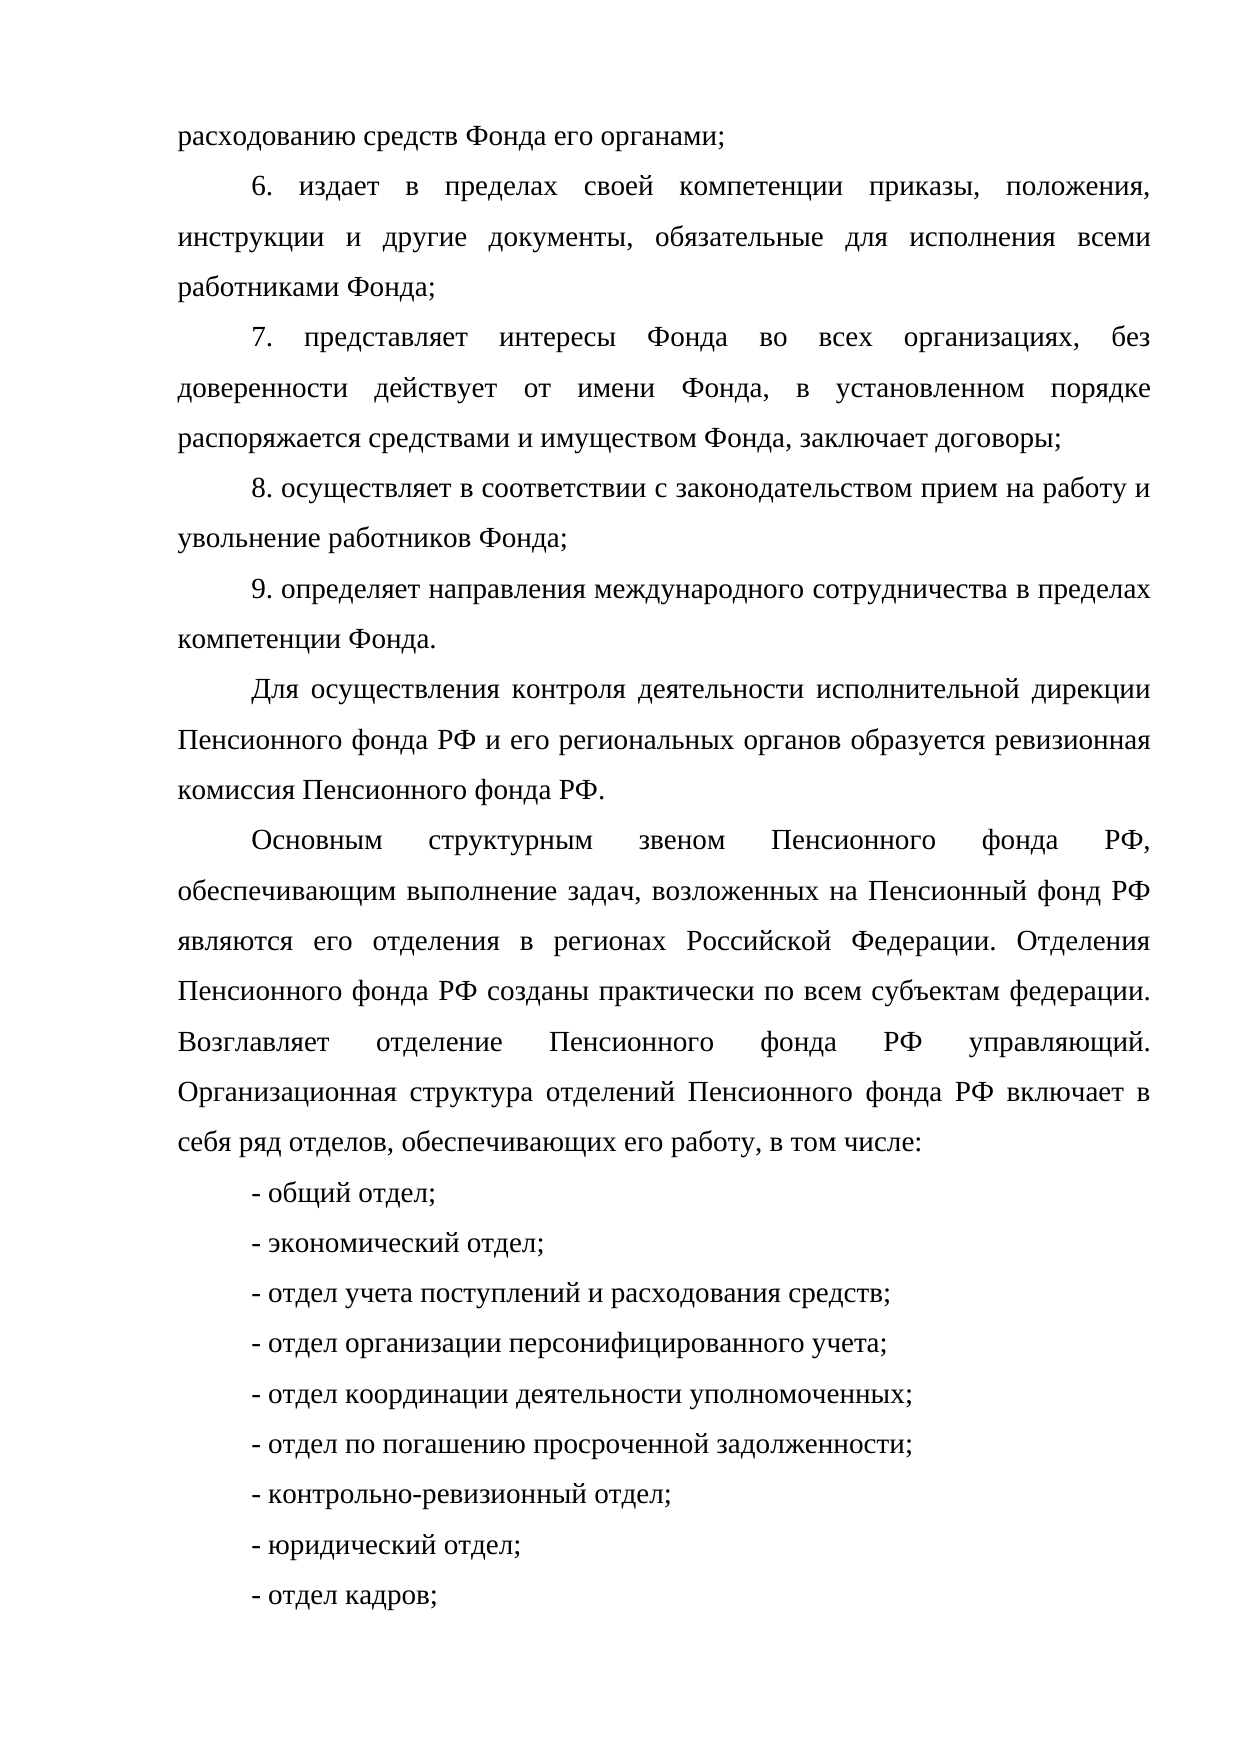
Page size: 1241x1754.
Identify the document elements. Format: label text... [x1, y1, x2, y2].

text - отдел координации деятельности уполномоченных; [177, 1376, 1152, 1409]
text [177, 118, 1152, 152]
text - отдел организации персонифицированного учета; [177, 1326, 1152, 1359]
text Для осуществления контроля деятельности исполнительной дирекции Пенсионного фонда РФ и его региональных органов образуется ревизионная комиссия Пенсионного фонда РФ. [177, 672, 1152, 806]
text 8. осуществляет в соответствии с законодательством прием на работу и увольнение работников Фонда; [177, 470, 1152, 554]
text - отдел кадров; [177, 1577, 1152, 1611]
text 7. представляет интересы Фонда во всех организациях, без доверенности действует от имени Фонда, в установленном порядке распоряжается средствами и имуществом Фонда, заключает договоры; [177, 319, 1152, 453]
text 9. определяет направления международного сотрудничества в пределах компетенции Фонда. [177, 571, 1152, 655]
text - экономический отдел; [177, 1225, 1152, 1258]
text - юридический отдел; [177, 1527, 1152, 1560]
text - общий отдел; [177, 1175, 1152, 1208]
text Основным структурным звеном Пенсионного фонда РФ, обеспечивающим выполнение задач, возложенных на Пенсионный фонд РФ являются его отделения в регионах Российской Федерации. Отделения Пенсионного фонда РФ созданы практически по всем субъектам федерации. Возглавляет отделение Пенсионного фонда РФ управляющий. Организационная структура отделений Пенсионного фонда РФ включает в себя ряд отделов, обеспечивающих его работу, в том числе: [177, 822, 1152, 1158]
text - отдел учета поступлений и расходования средств; [177, 1275, 1152, 1309]
text - отдел по погашению просроченной задолженности; [177, 1426, 1152, 1460]
text - контрольно-ревизионный отдел; [177, 1477, 1152, 1510]
text 6. издает в пределах своей компетенции приказы, положения, инструкции и другие документы, обязательные для исполнения всеми работниками Фонда; [177, 168, 1152, 303]
